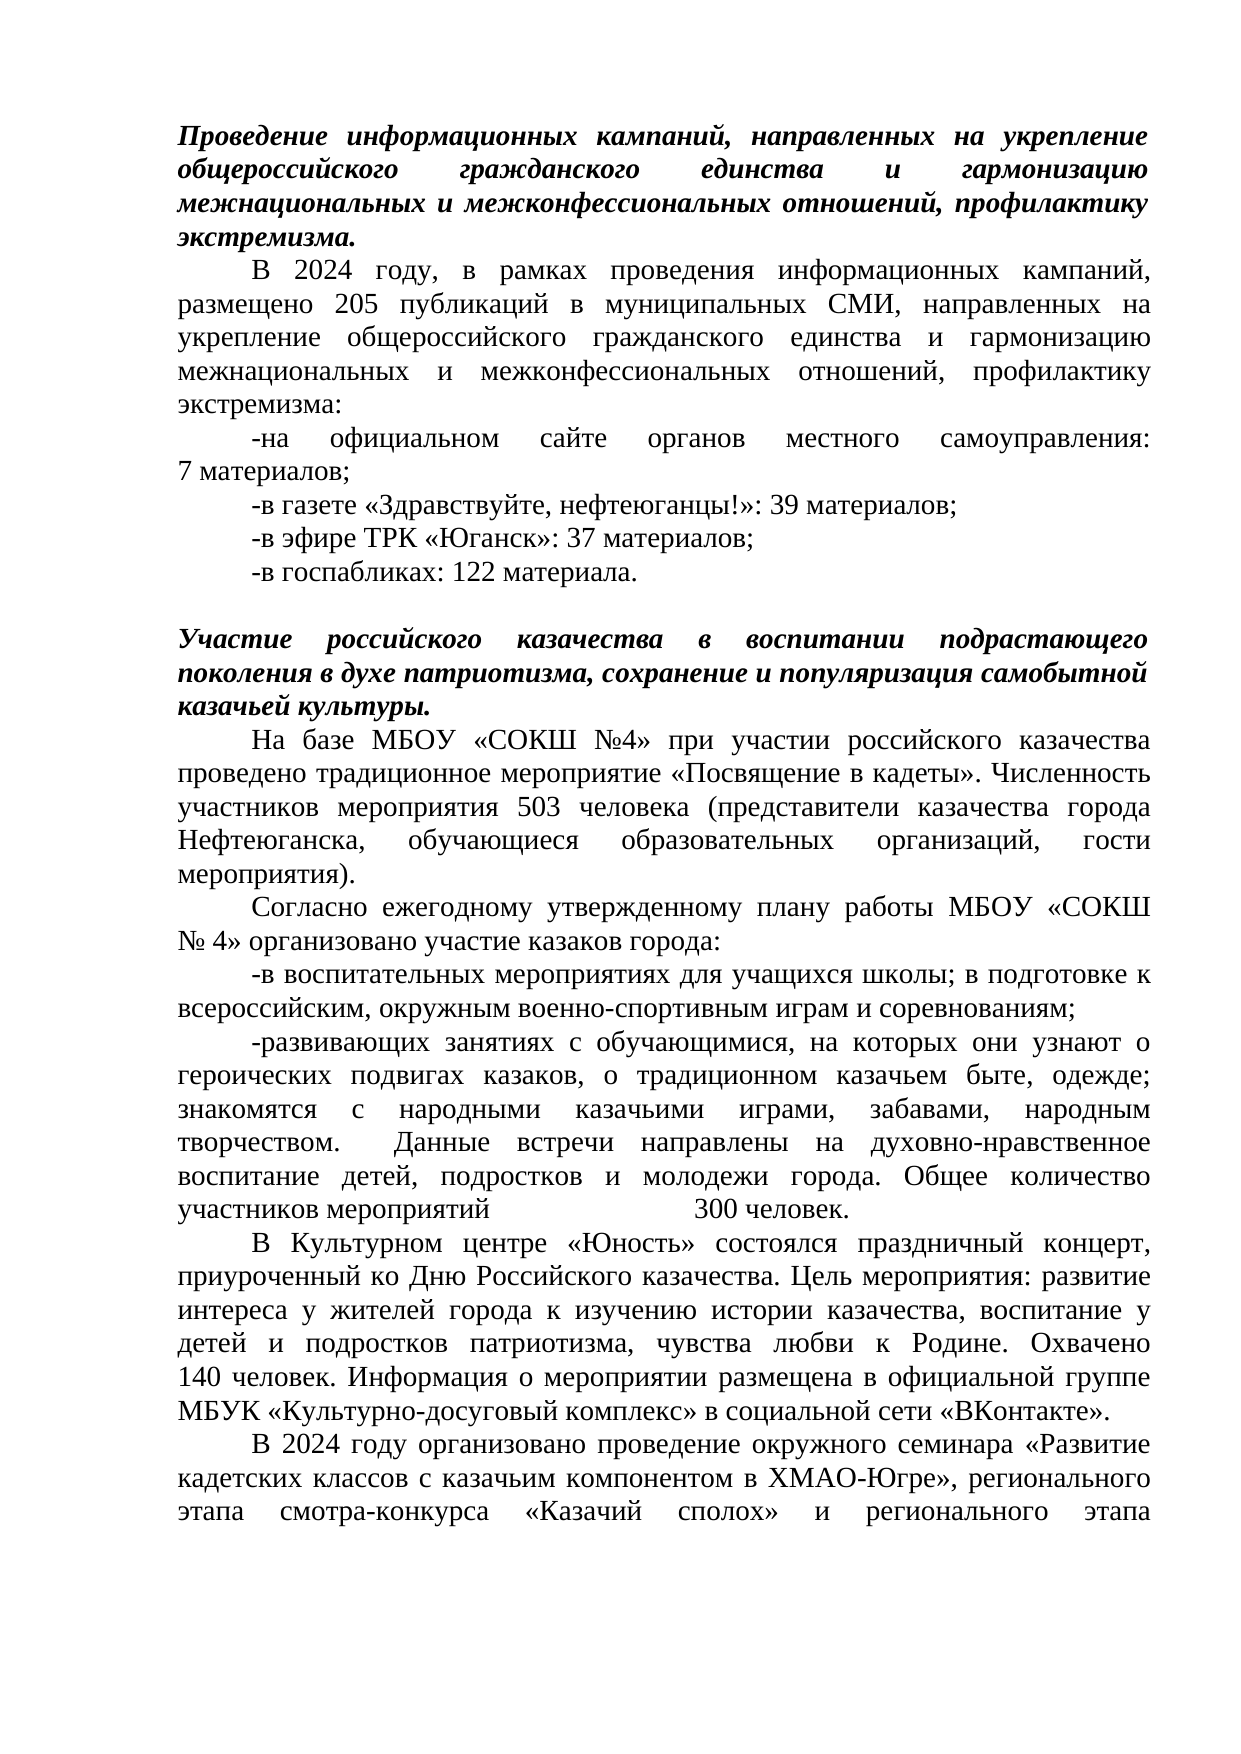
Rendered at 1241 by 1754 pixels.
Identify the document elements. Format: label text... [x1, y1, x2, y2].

text В Культурном центре «Юность» состоялся праздничный концерт, приуроченный ко Дню Российского казачества. Цель мероприятия: развитие интереса у жителей города к изучению истории казачества, воспитание у детей и подростков патриотизма, чувства любви к Родине. Охвачено 140 человек. Информация о мероприятии размещена в официальной группе МБУК «Культурно-досуговый комплекс» в социальной сети «ВКонтакте». [177, 1225, 1152, 1426]
text Участие российского казачества в воспитании подрастающего поколения в духе патриотизма, сохранение и популяризация самобытной казачьей культуры. [177, 621, 1152, 722]
text -в эфире ТРК «Юганск»: 37 материалов; [177, 521, 1152, 554]
text -в госпабликах: 122 материала. [177, 554, 1152, 588]
text На базе МБОУ «СОКШ №4» при участии российского казачества проведено традиционное мероприятие «Посвящение в кадеты». Численность участников мероприятия 503 человека (представители казачества города Нефтеюганска, обучающиеся образовательных организаций, гости мероприятия). [177, 722, 1152, 889]
text -на официальном сайте органов местного самоуправления: 7 материалов; [177, 420, 1152, 487]
text Проведение информационных кампаний, направленных на укрепление общероссийского гражданского единства и гармонизацию межнациональных и межконфессиональных отношений, профилактику экстремизма. [177, 118, 1152, 252]
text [177, 1426, 1152, 1591]
text Согласно ежегодному утвержденному плану работы МБОУ «СОКШ № 4» организовано участие казаков города: [177, 889, 1152, 957]
text В 2024 году, в рамках проведения информационных кампаний, размещено 205 публикаций в муниципальных СМИ, направленных на укрепление общероссийского гражданского единства и гармонизацию межнациональных и межконфессиональных отношений, профилактику экстремизма: [177, 252, 1152, 420]
text -в газете «Здравствуйте, нефтеюганцы!»: 39 материалов; [177, 487, 1152, 521]
text -развивающих занятиях с обучающимися, на которых они узнают о героических подвигах казаков, о традиционном казачьем быте, одежде; знакомятся с народными казачьими играми, забавами, народным творчеством. Данные встречи направлены на духовно-нравственное воспитание детей, подростков и молодежи города. Общее количество участников мероприятий 300 человек. [177, 1024, 1152, 1225]
text -в воспитательных мероприятиях для учащихся школы; в подготовке к всероссийским, окружным военно-спортивным играм и соревнованиям; [177, 957, 1152, 1024]
